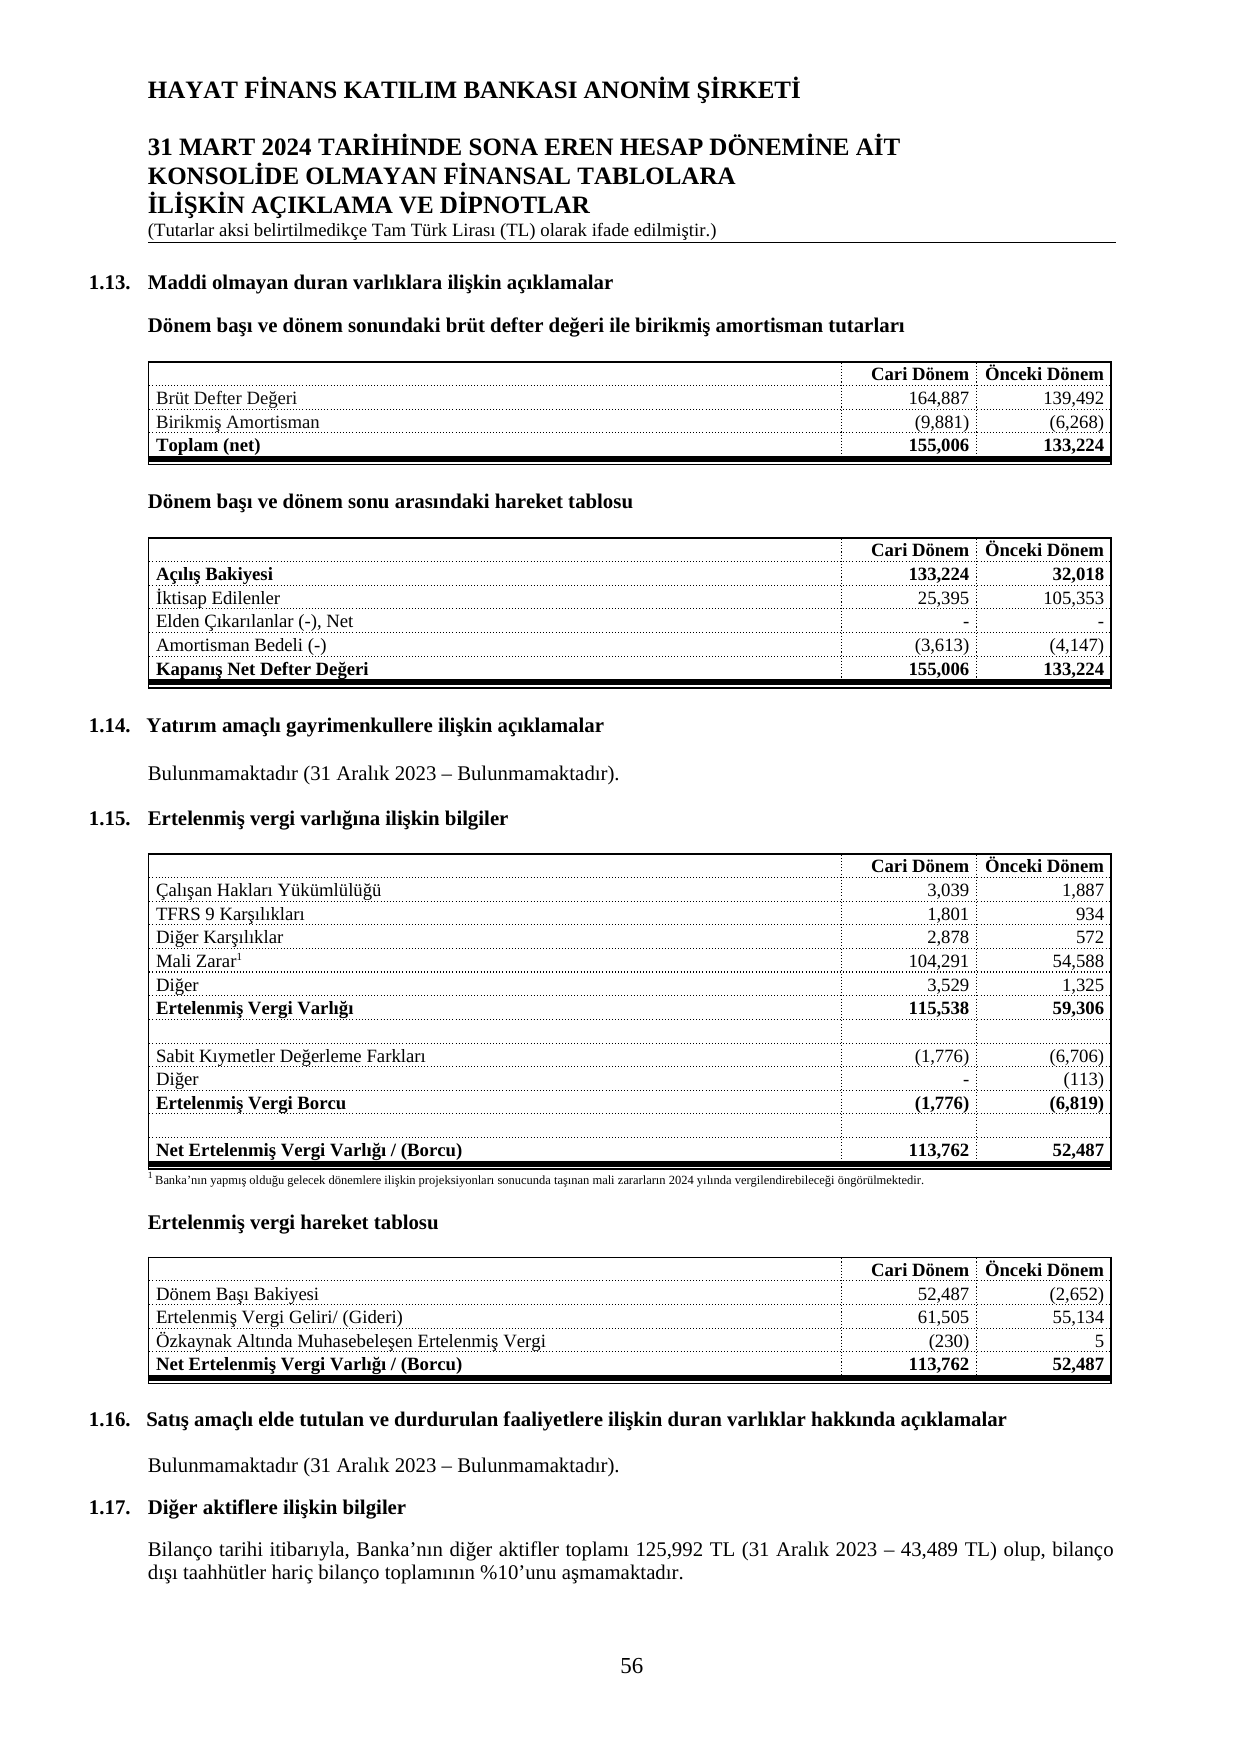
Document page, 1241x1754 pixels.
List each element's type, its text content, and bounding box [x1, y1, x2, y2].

text 1.14. Yatırım amaçlı gayrimenkullere ilişkin açıklamalar [89, 713, 1116, 737]
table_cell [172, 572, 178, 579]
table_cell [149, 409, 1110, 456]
text 1.15. Ertelenmiş vergi varlığına ilişkin bilgiler [89, 808, 1116, 830]
text Bulunmamaktadır (31 Aralık 2023 – Bulunmamaktadır). [148, 1453, 1116, 1477]
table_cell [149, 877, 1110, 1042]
text Bilanço tarihi itibarıyla, Banka’nın diğer aktifler toplamı 125,992 TL (31 Aralık 2023 – 43,489 TL) olup, bilanço dışı taahhütler hariç bilanço toplamının %10’unu aşmamaktadır. [148, 1538, 1116, 1584]
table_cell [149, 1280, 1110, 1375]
text 1.17. Diğer aktiflere ilişkin bilgiler [89, 1496, 1116, 1519]
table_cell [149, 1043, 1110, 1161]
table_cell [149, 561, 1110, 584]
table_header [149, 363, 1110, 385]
text Ertelenmiş vergi hareket tablosu [148, 1211, 1116, 1234]
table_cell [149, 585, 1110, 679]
text 1.16. Satış amaçlı elde tutulan ve durdurulan faaliyetlere ilişkin duran varlıklar hakkında açıklamalar [89, 1407, 1116, 1431]
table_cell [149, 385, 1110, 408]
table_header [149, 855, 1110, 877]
text Dönem başı ve dönem sonundaki brüt defter değeri ile birikmiş amortisman tutarları [148, 313, 1116, 337]
text 1.13. Maddi olmayan duran varlıklara ilişkin açıklamalar [89, 270, 1116, 294]
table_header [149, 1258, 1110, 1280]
text Bulunmamaktadır (31 Aralık 2023 – Bulunmamaktadır). [148, 761, 1116, 785]
text Dönem başı ve dönem sonu arasındaki hareket tablosu [148, 489, 1116, 513]
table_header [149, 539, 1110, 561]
text 1 Banka’nın yapmış olduğu gelecek dönemlere ilişkin projeksiyonları sonucunda taşınan mali zararların 2024 yılında vergilendirebileceği öngörülmektedir. [148, 1170, 1116, 1188]
